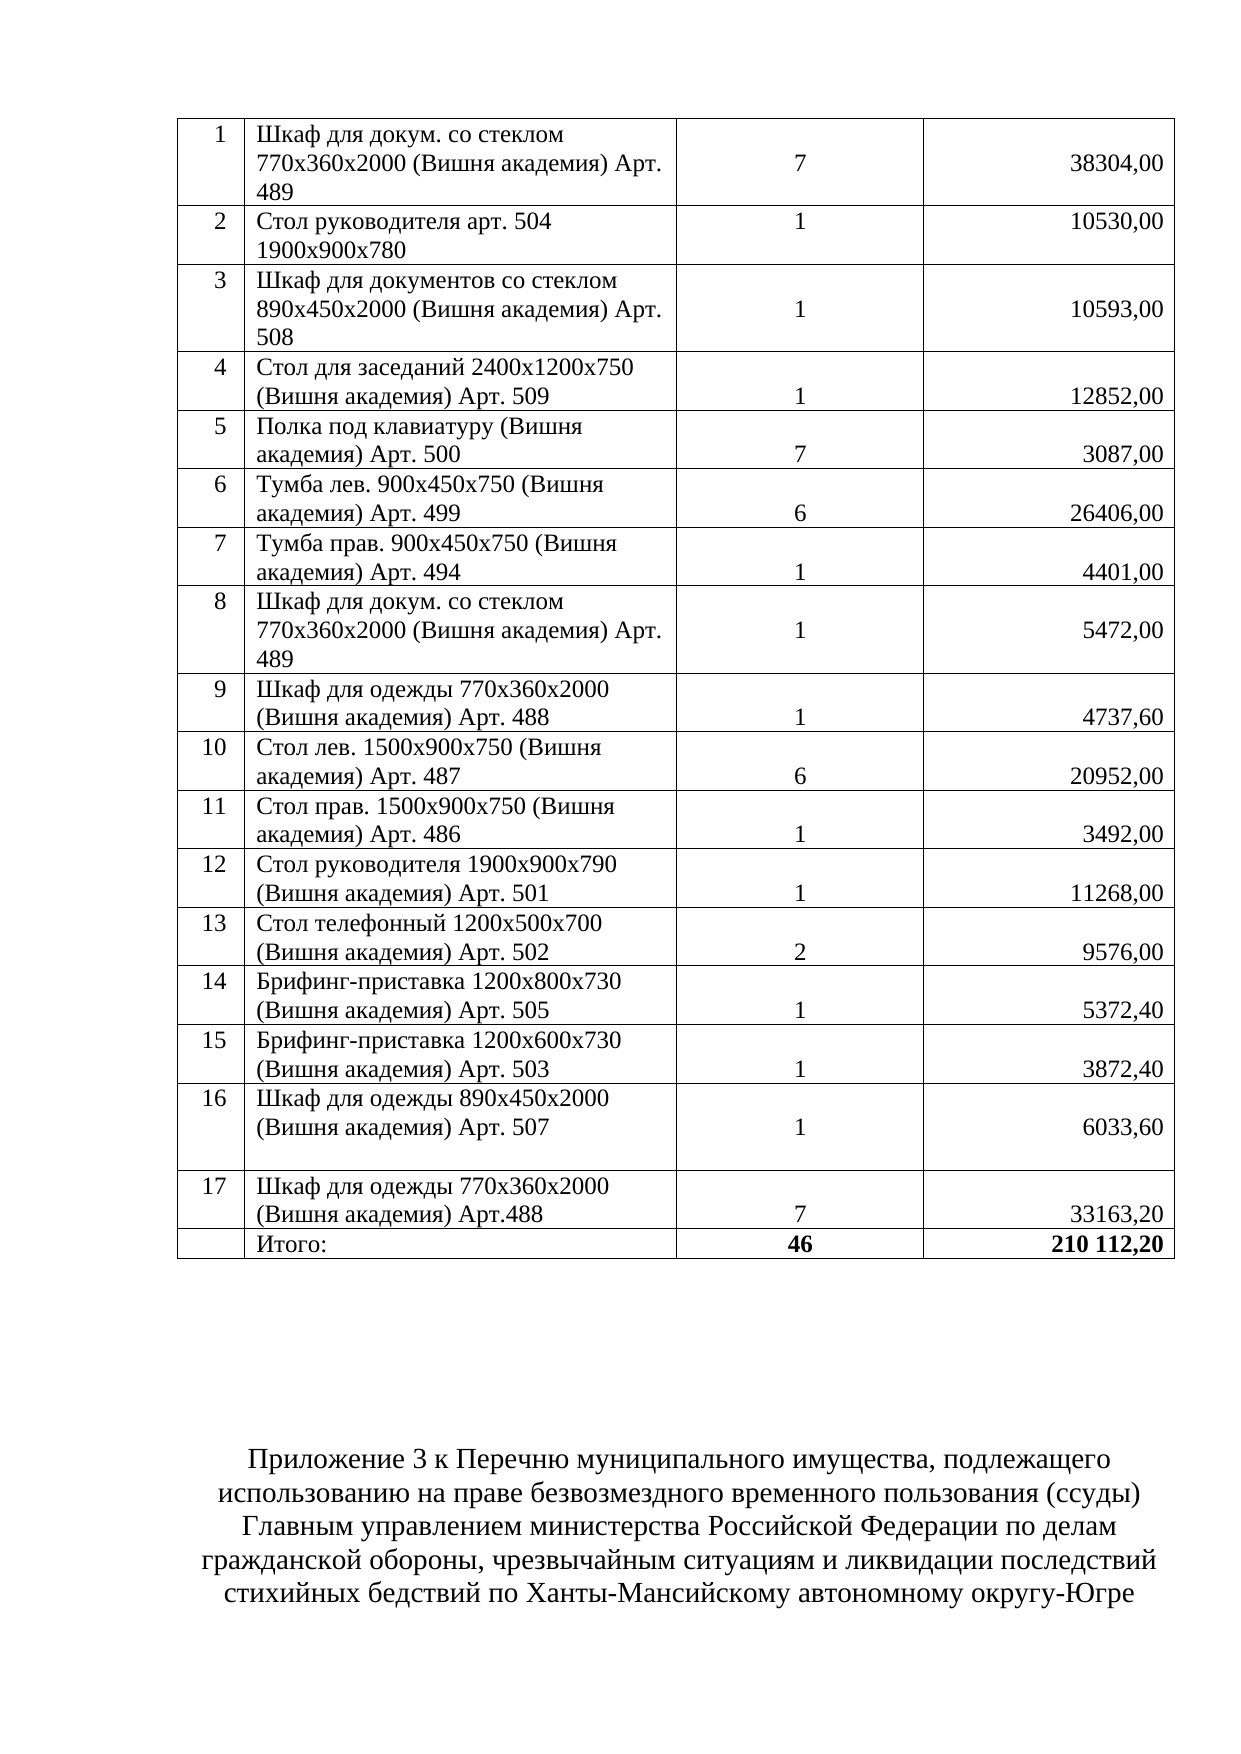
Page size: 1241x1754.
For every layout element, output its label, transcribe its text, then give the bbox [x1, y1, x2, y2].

table_cell 9576,00 [924, 908, 1174, 965]
table_cell 38304,00 [924, 119, 1174, 205]
table_cell 6033,60 [924, 1084, 1174, 1170]
table_cell 4737,60 [924, 674, 1174, 731]
table_cell Стол руководителя 1900х900х790 (Вишня академия) Арт. 501 [245, 849, 676, 907]
table_cell [178, 1025, 244, 1082]
table_cell Шкаф для документов со стеклом 890х450х2000 (Вишня академия) Арт. 508 [245, 265, 676, 351]
table_cell Шкаф для одежды 770х360х2000 (Вишня академия) Арт.488 [245, 1171, 676, 1228]
table_cell [178, 1084, 244, 1170]
table_cell 1 [677, 586, 923, 673]
table_cell [178, 908, 244, 965]
table_cell Стол прав. 1500х900х750 (Вишня академия) Арт. 486 [245, 791, 676, 848]
table_cell 3872,40 [924, 1025, 1174, 1082]
table_cell 26406,00 [924, 469, 1174, 527]
text использованию на праве безвозмездного временного пользования (ссуды) [177, 1475, 1181, 1508]
table_cell 3492,00 [924, 791, 1174, 848]
table_cell Шкаф для докум. со стеклом 770х360х2000 (Вишня академия) Арт. 489 [245, 586, 676, 673]
table_cell Шкаф для одежды 770х360х2000 (Вишня академия) Арт. 488 [245, 674, 676, 731]
table_cell 7 [677, 1171, 923, 1228]
table_cell 1 [677, 1084, 923, 1170]
table_cell [178, 849, 244, 907]
table_cell 210 112,20 [924, 1229, 1174, 1258]
table_cell 1 [677, 1025, 923, 1082]
table_cell 20952,00 [924, 732, 1174, 790]
table_cell [178, 206, 244, 264]
table_cell [178, 352, 244, 410]
table_cell 7 [677, 119, 923, 205]
table_cell 1 [677, 674, 923, 731]
table_cell Тумба лев. 900х450х750 (Вишня академия) Арт. 499 [245, 469, 676, 527]
table_cell Шкаф для докум. со стеклом 770х360х2000 (Вишня академия) Арт. 489 [245, 119, 676, 205]
table_cell Брифинг-приставка 1200х800х730 (Вишня академия) Арт. 505 [245, 966, 676, 1024]
table_cell 2 [677, 908, 923, 965]
table_cell 1 [677, 791, 923, 848]
table_cell Тумба прав. 900х450х750 (Вишня академия) Арт. 494 [245, 528, 676, 585]
table_cell 1 [677, 206, 923, 264]
table_cell 46 [677, 1229, 923, 1258]
table_cell Шкаф для одежды 890х450х2000 (Вишня академия) Арт. 507 [245, 1084, 676, 1170]
table_cell Стол для заседаний 2400х1200х750 (Вишня академия) Арт. 509 [245, 352, 676, 410]
table_cell [178, 119, 244, 205]
table_cell [178, 1229, 244, 1258]
table_cell 1 [677, 528, 923, 585]
table_cell 1 [677, 966, 923, 1024]
table_cell 4401,00 [924, 528, 1174, 585]
table_cell [178, 528, 244, 585]
table_cell 12852,00 [924, 352, 1174, 410]
table_cell [178, 674, 244, 731]
table_cell 1 [677, 265, 923, 351]
table_cell 33163,20 [924, 1171, 1174, 1228]
table_cell 11268,00 [924, 849, 1174, 907]
table_cell [178, 265, 244, 351]
table_cell 3087,00 [924, 411, 1174, 468]
table_cell Стол руководителя арт. 504 1900х900х780 [245, 206, 676, 264]
table_cell [178, 966, 244, 1024]
text Приложение 3 к Перечню муниципального имущества, подлежащего [177, 1441, 1181, 1475]
table_cell 5372,40 [924, 966, 1174, 1024]
table_cell [178, 469, 244, 527]
table_cell 5472,00 [924, 586, 1174, 673]
table_cell [178, 1171, 244, 1228]
table_cell [178, 411, 244, 468]
table_cell Стол лев. 1500х900х750 (Вишня академия) Арт. 487 [245, 732, 676, 790]
table_cell 6 [677, 732, 923, 790]
table_cell Брифинг-приставка 1200х600х730 (Вишня академия) Арт. 503 [245, 1025, 676, 1082]
table_cell 10530,00 [924, 206, 1174, 264]
text Главным управлением министерства Российской Федерации по делам гражданской обороны, чрезвычайным ситуациям и ликвидации последствий стихийных бедствий по Ханты-Мансийскому автономному округу-Югре [177, 1508, 1181, 1609]
table_cell 7 [677, 411, 923, 468]
table_cell Стол телефонный 1200х500х700 (Вишня академия) Арт. 502 [245, 908, 676, 965]
table_cell [178, 791, 244, 848]
table_cell 6 [677, 469, 923, 527]
table_cell 1 [677, 849, 923, 907]
table_cell [178, 586, 244, 673]
table_cell Итого: [245, 1229, 676, 1258]
table_cell 10593,00 [924, 265, 1174, 351]
table_cell [178, 732, 244, 790]
table_cell 1 [677, 352, 923, 410]
table_cell Полка под клавиатуру (Вишня академия) Арт. 500 [245, 411, 676, 468]
